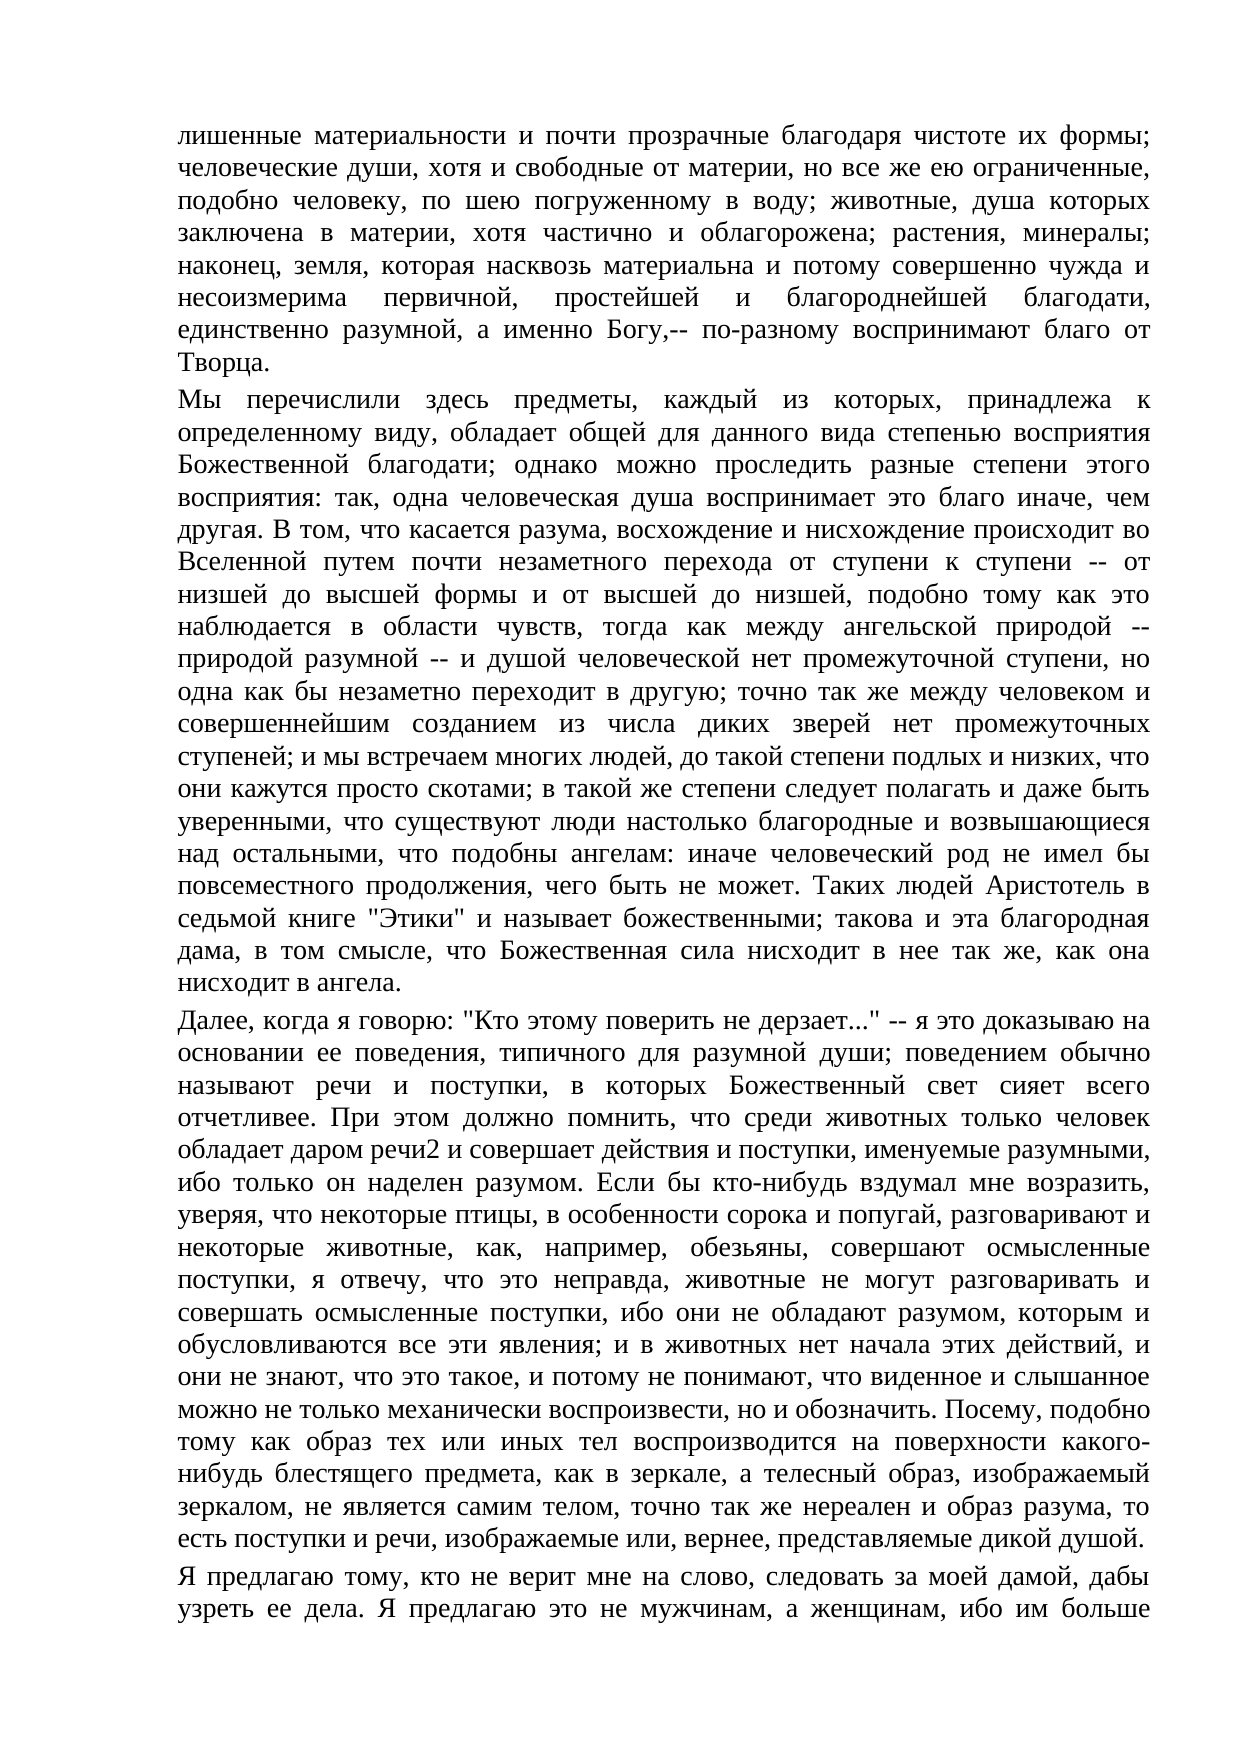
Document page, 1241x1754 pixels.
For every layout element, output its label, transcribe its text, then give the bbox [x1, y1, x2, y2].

text Далее, когда я говорю: "Кто этому поверить не дерзает..." -- я это доказываю на основании ее поведения, типичного для разумной души; поведением обычно называют речи и поступки, в которых Божественный свет сияет всего отчетливее. При этом должно помнить, что среди животных только человек обладает даром речи2 и совершает действия и поступки, именуемые разумными, ибо только он наделен разумом. Если бы кто-нибудь вздумал мне возразить, уверяя, что некоторые птицы, в особенности сорока и попугай, разговаривают и некоторые животные, как, например, обезьяны, совершают осмысленные поступки, я отвечу, что это неправда, животные не могут разговаривать и совершать осмысленные поступки, ибо они не обладают разумом, которым и обусловливаются все эти явления; и в животных нет начала этих действий, и они не знают, что это такое, и потому не понимают, что виденное и слышанное можно не только механически воспроизвести, но и обозначить. Посему, подобно тому как образ тех или иных тел воспроизводится на поверхности какого-нибудь блестящего предмета, как в зеркале, а телесный образ, изображаемый зеркалом, не является самим телом, точно так же нереален и образ разума, то есть поступки и речи, изображаемые или, вернее, представляемые дикой душой. [177, 1003, 1152, 1554]
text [177, 118, 1152, 377]
text Мы перечислили здесь предметы, каждый из которых, принадлежа к определенному виду, обладает общей для данного вида степенью восприятия Божественной благодати; однако можно проследить разные степени этого восприятия: так, одна человеческая душа воспринимает это благо иначе, чем другая. В том, что касается разума, восхождение и нисхождение происходит во Вселенной путем почти незаметного перехода от ступени к ступени -- от низшей до высшей формы и от высшей до низшей, подобно тому как это наблюдается в области чувств, тогда как между ангельской природой -- природой разумной -- и душой человеческой нет промежуточной ступени, но одна как бы незаметно переходит в другую; точно так же между человеком и совершеннейшим созданием из числа диких зверей нет промежуточных ступеней; и мы встречаем многих людей, до такой степени подлых и низких, что они кажутся просто скотами; в такой же степени следует полагать и даже быть уверенными, что существуют люди настолько благородные и возвышающиеся над остальными, что подобны ангелам: иначе человеческий род не имел бы повсеместного продолжения, чего быть не может. Таких людей Аристотель в седьмой книге "Этики" и называет божественными; такова и эта благородная дама, в том смысле, что Божественная сила нисходит в нее так же, как она нисходит в ангела. [177, 382, 1152, 998]
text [177, 1559, 1152, 1624]
